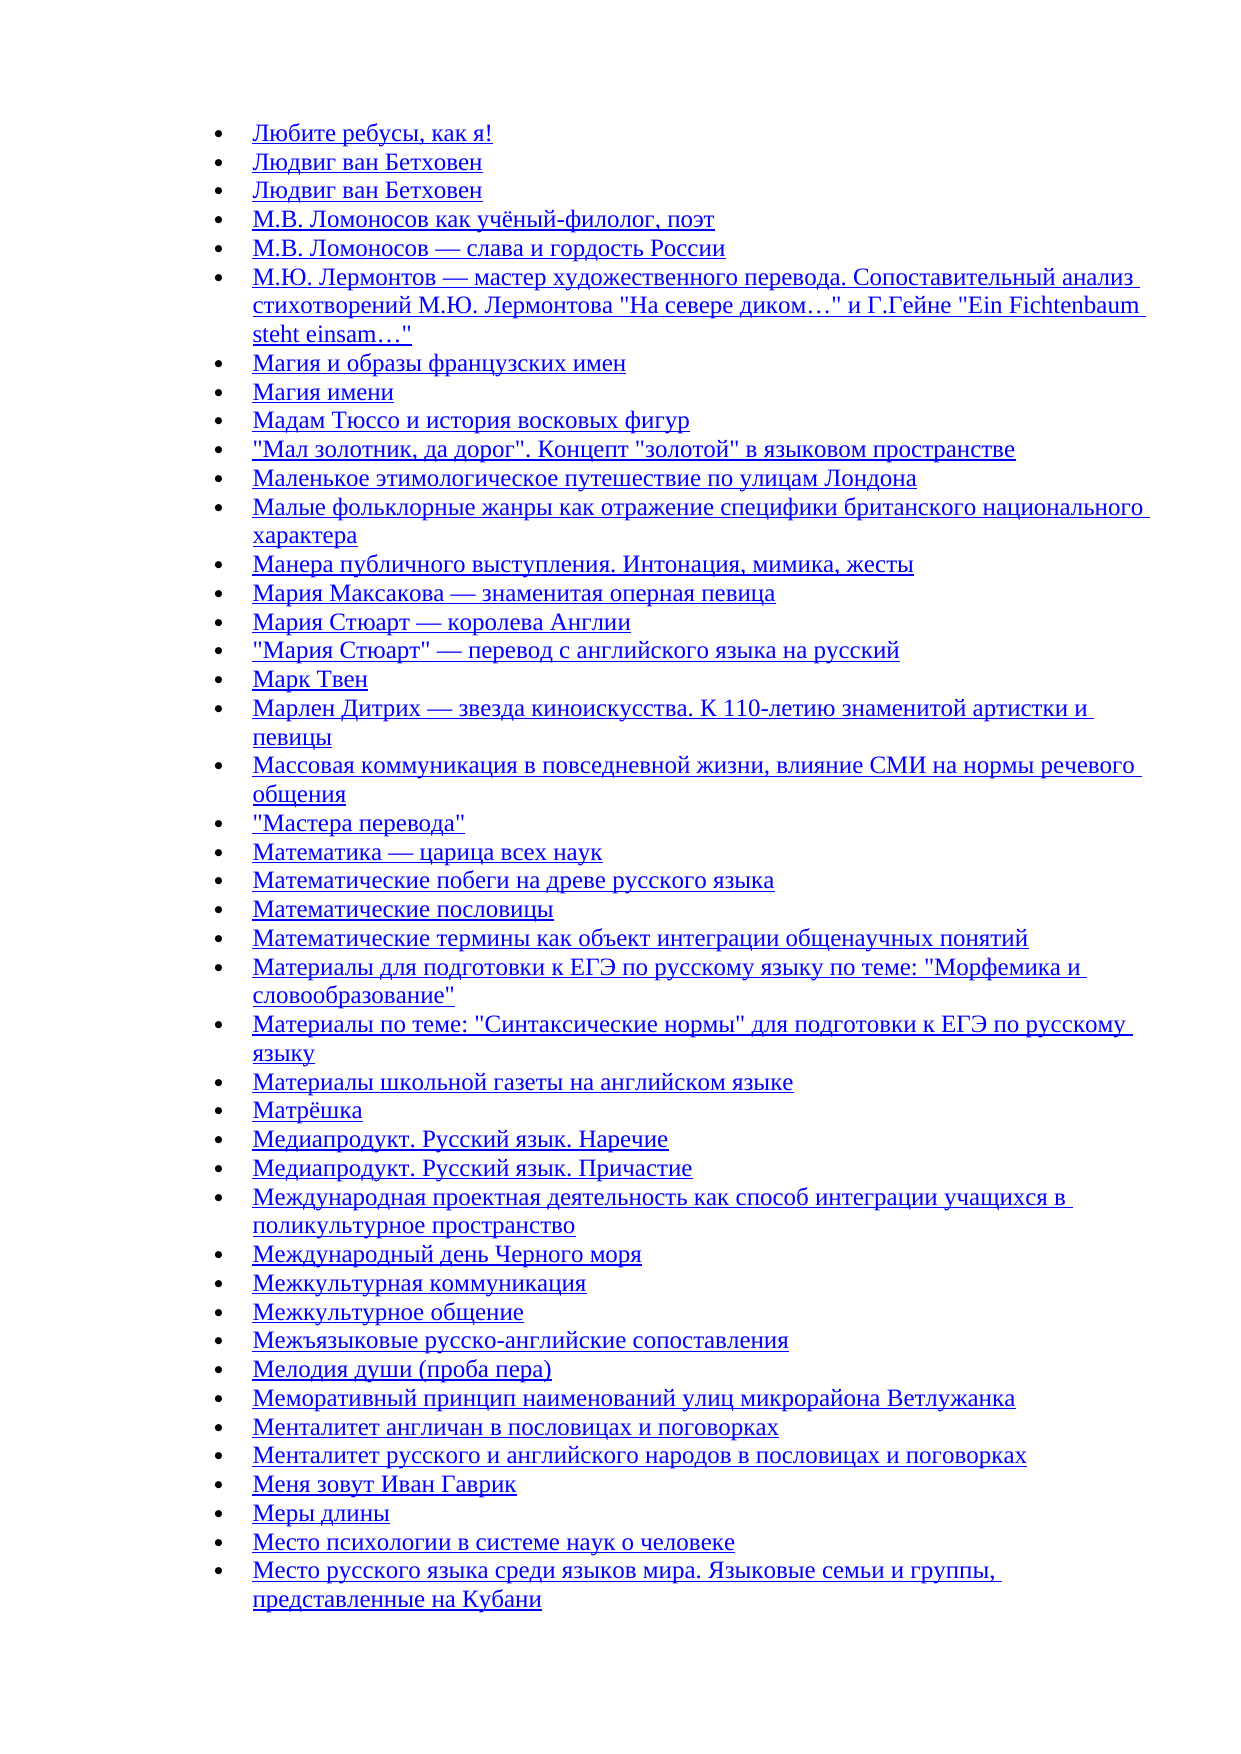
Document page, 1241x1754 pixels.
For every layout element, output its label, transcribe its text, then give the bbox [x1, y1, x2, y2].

list Математические термины как объект интеграции общенаучных понятий [215, 923, 1152, 952]
list Межкультурная коммуникация [215, 1268, 1152, 1297]
list Меня зовут Иван Гаврик [215, 1469, 1152, 1498]
list Людвиг ван Бетховен [215, 176, 1152, 204]
list Манера публичного выступления. Интонация, мимика, жесты [215, 549, 1152, 578]
list Мария Максакова — знаменитая оперная певица [215, 578, 1152, 607]
list Межкультурное общение [215, 1297, 1152, 1326]
list Меморативный принцип наименований улиц микрорайона Ветлужанка [215, 1383, 1152, 1412]
list Менталитет русского и английского народов в пословицах и поговорках [215, 1441, 1152, 1469]
list Математические побеги на древе русского языка [215, 866, 1152, 894]
list Медиапродукт. Русский язык. Причастие [215, 1153, 1152, 1182]
list Материалы по теме: "Синтаксические нормы" для подготовки к ЕГЭ по русскому языку [215, 1009, 1152, 1067]
list "Мария Стюарт" — перевод с английского языка на русский [215, 636, 1152, 664]
list Медиапродукт. Русский язык. Наречие [215, 1124, 1152, 1153]
list Материалы школьной газеты на английском языке [215, 1067, 1152, 1096]
list "Мастера перевода" [215, 808, 1152, 837]
list Место психологии в системе наук о человеке [215, 1527, 1152, 1556]
list "Мал золотник, да дорог". Концепт "золотой" в языковом пространстве [215, 434, 1152, 463]
list Менталитет англичан в пословицах и поговорках [215, 1412, 1152, 1441]
list Меры длины [215, 1498, 1152, 1527]
list Межъязыковые русско-английские сопоставления [215, 1326, 1152, 1354]
list Мелодия души (проба пера) [215, 1354, 1152, 1383]
list Любите ребусы, как я! [215, 118, 1152, 147]
list М.В. Ломоносов как учёный-филолог, поэт [215, 204, 1152, 233]
list Магия имени [215, 377, 1152, 406]
list Материалы для подготовки к ЕГЭ по русскому языку по теме: "Морфемика и словообразование" [215, 952, 1152, 1009]
list Массовая коммуникация в повседневной жизни, влияние СМИ на нормы речевого общения [215, 751, 1152, 808]
list Людвиг ван Бетховен [215, 147, 1152, 176]
list Мария Стюарт — королева Англии [215, 607, 1152, 636]
list Математика — царица всех наук [215, 837, 1152, 866]
list Матрёшка [215, 1096, 1152, 1124]
list Место русского языка среди языков мира. Языковые семьи и группы, представленные на Кубани [215, 1556, 1152, 1613]
list М.Ю. Лермонтов — мастер художественного перевода. Сопоставительный анализ стихотворений М.Ю. Лермонтова "На севере диком…" и Г.Гейне "Ein Fichtenbaum steht einsam…" [215, 262, 1152, 348]
list Магия и образы французских имен [215, 348, 1152, 377]
list Марк Твен [215, 664, 1152, 693]
list Международная проектная деятельность как способ интеграции учащихся в поликультурное пространство [215, 1182, 1152, 1239]
list Маленькое этимологическое путешествие по улицам Лондона [215, 463, 1152, 492]
list Международный день Черного моря [215, 1239, 1152, 1268]
list Малые фольклорные жанры как отражение специфики британского национального характера [215, 492, 1152, 549]
list Математические пословицы [215, 894, 1152, 923]
list М.В. Ломоносов — слава и гордость России [215, 233, 1152, 262]
list Мадам Тюссо и история восковых фигур [215, 406, 1152, 434]
list Марлен Дитрих — звезда киноискусства. К 110-летию знаменитой артистки и певицы [215, 693, 1152, 751]
